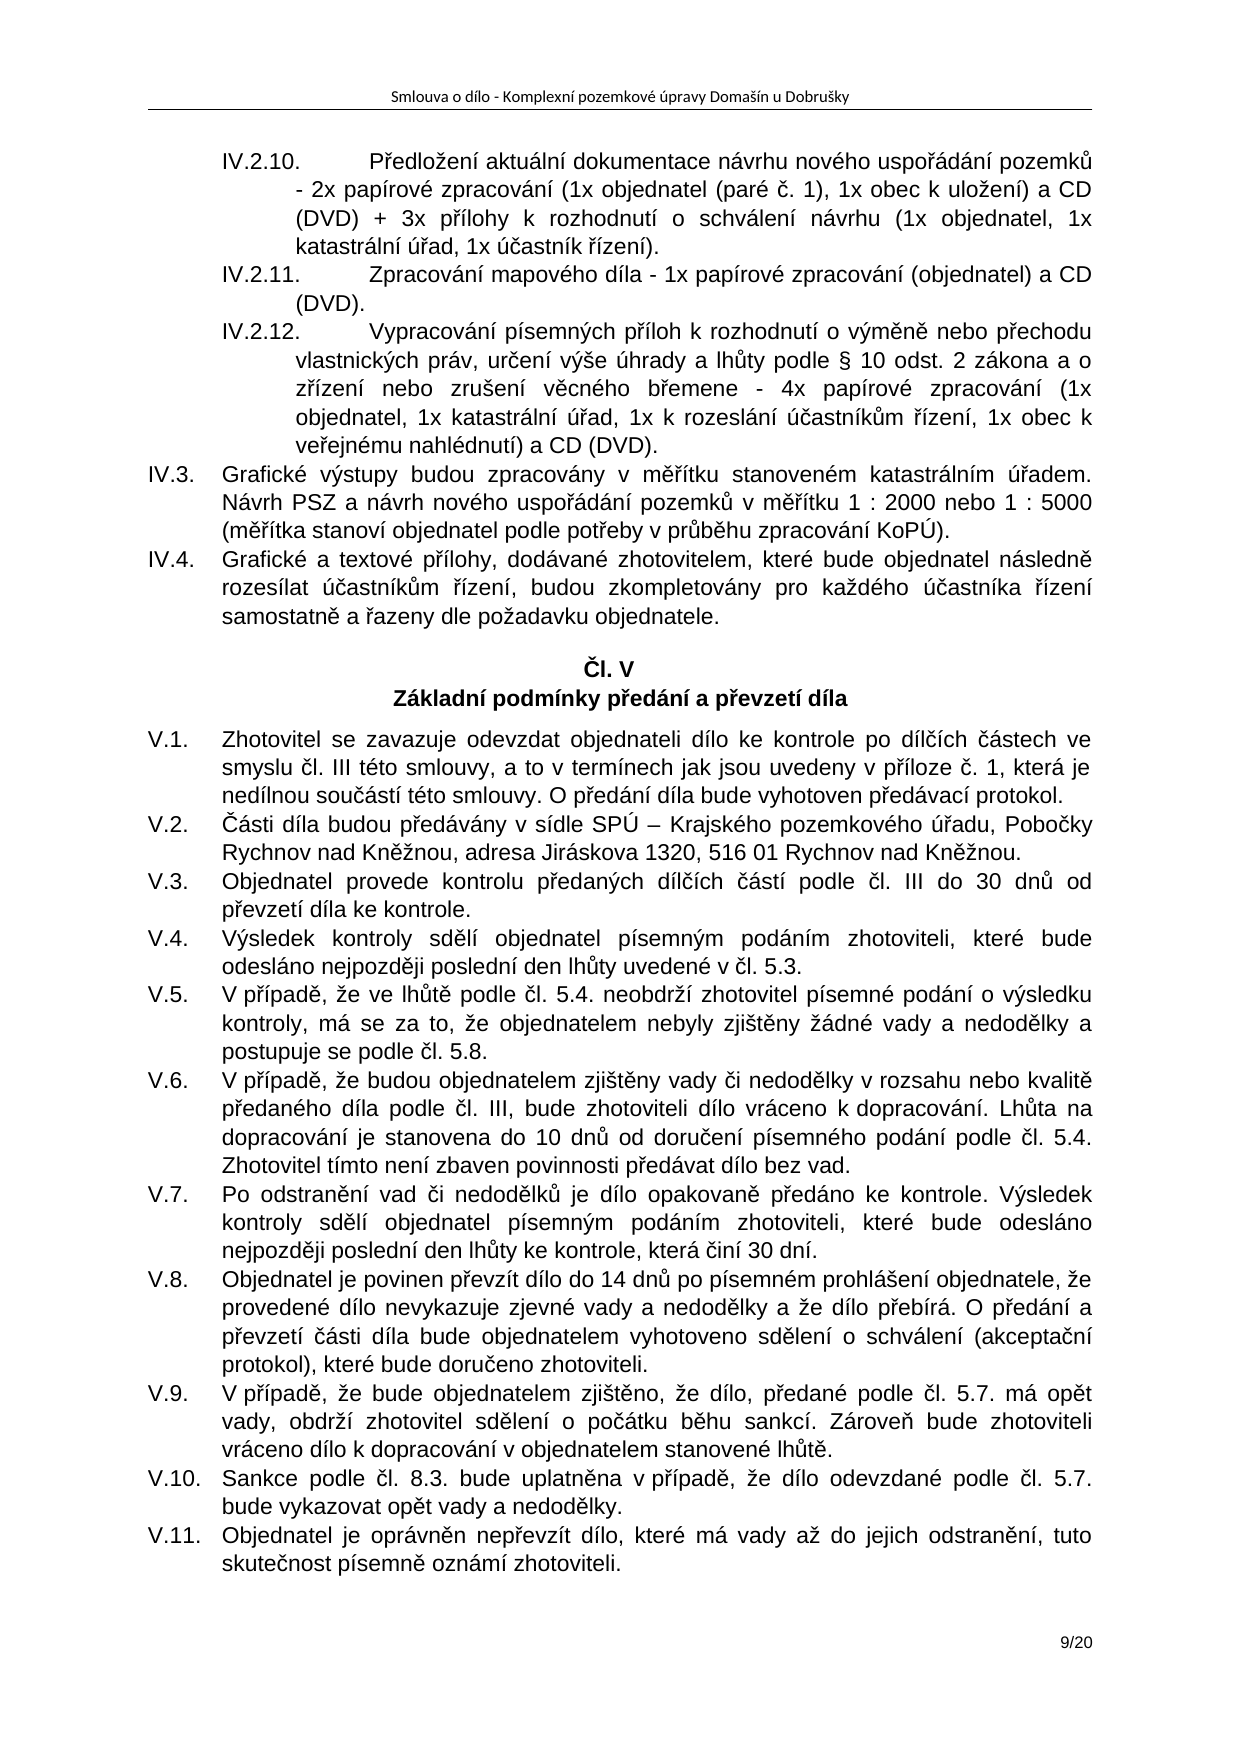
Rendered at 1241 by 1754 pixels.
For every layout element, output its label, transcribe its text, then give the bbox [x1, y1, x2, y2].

list Po odstranění vad či nedodělků je dílo opakovaně předáno ke kontrole. Výsledek kontroly sdělí objednatel písemným podáním zhotoviteli, které bude odesláno nejpozději poslední den lhůty ke kontrole, která činí 30 dní. [148, 1181, 1092, 1264]
list Zhotovitel se zavazuje odevzdat objednateli dílo ke kontrole po dílčích částech ve smyslu čl. III této smlouvy, a to v termínech jak jsou uvedeny v příloze č. 1, která je nedílnou součástí této smlouvy. O předání díla bude vyhotoven předávací protokol. [148, 726, 1092, 809]
list Grafické výstupy budou zpracovány v měřítku stanoveném katastrálním úřadem. Návrh PSZ a návrh nového uspořádání pozemků v měřítku 1 : 2000 nebo 1 : 5000 (měřítka stanoví objednatel podle potřeby v průběhu zpracování KoPÚ). [148, 461, 1092, 544]
list Části díla budou předávány v sídle SPÚ – Krajského pozemkového úřadu, Pobočky Rychnov nad Kněžnou, adresa Jiráskova 1320, 516 01 Rychnov nad Kněžnou. [148, 811, 1092, 866]
list V případě, že bude objednatelem zjištěno, že dílo, předané podle čl. 5.7. má opět vady, obdrží zhotovitel sdělení o počátku běhu sankcí. Zároveň bude zhotoviteli vráceno dílo k dopracování v objednatelem stanovené lhůtě. [148, 1379, 1092, 1463]
text Vypracování písemných příloh k rozhodnutí o výměně nebo přechodu vlastnických práv, určení výše úhrady a lhůty podle § 10 odst. 2 zákona a o zřízení nebo zrušení věcného břemene - 4x papírové zpracování (1x objednatel, 1x katastrální úřad, 1x k rozeslání účastníkům řízení, 1x obec k veřejnému nahlédnutí) a CD (DVD). [222, 318, 1092, 458]
list Objednatel je povinen převzít dílo do 14 dnů po písemném prohlášení objednatele, že provedené dílo nevykazuje zjevné vady a nedodělky a že dílo přebírá. O předání a převzetí části díla bude objednatelem vyhotoveno sdělení o schválení (akceptační protokol), které bude doručeno zhotoviteli. [148, 1266, 1092, 1377]
list Objednatel je oprávněn nepřevzít dílo, které má vady až do jejich odstranění, tuto skutečnost písemně oznámí zhotoviteli. [148, 1522, 1092, 1577]
text Zpracování mapového díla - 1x papírové zpracování (objednatel) a CD (DVD). [222, 261, 1092, 316]
list Grafické a textové přílohy, dodávané zhotovitelem, které bude objednatel následně rozesílat účastníkům řízení, budou zkompletovány pro každého účastníka řízení samostatně a řazeny dle požadavku objednatele. [148, 546, 1092, 629]
text Základní podmínky předání a převzetí díla [148, 656, 1092, 711]
list Výsledek kontroly sdělí objednatel písemným podáním zhotoviteli, které bude odesláno nejpozději poslední den lhůty uvedené v čl. 5.3. [148, 924, 1092, 979]
text Předložení aktuální dokumentace návrhu nového uspořádání pozemků - 2x papírové zpracování (1x objednatel (paré č. 1), 1x obec k uložení) a CD (DVD) + 3x přílohy k rozhodnutí o schválení návrhu (1x objednatel, 1x katastrální úřad, 1x účastník řízení). [222, 148, 1092, 259]
list V případě, že ve lhůtě podle čl. 5.4. neobdrží zhotovitel písemné podání o výsledku kontroly, má se za to, že objednatelem nebyly zjištěny žádné vady a nedodělky a postupuje se podle čl. 5.8. [148, 981, 1092, 1065]
list Sankce podle čl. 8.3. bude uplatněna v případě, že dílo odevzdané podle čl. 5.7. bude vykazovat opět vady a nedodělky. [148, 1465, 1092, 1520]
list V případě, že budou objednatelem zjištěny vady či nedodělky v rozsahu nebo kvalitě předaného díla podle čl. III, bude zhotoviteli dílo vráceno k dopracování. Lhůta na dopracování je stanovena do 10 dnů od doručení písemného podání podle čl. 5.4. Zhotovitel tímto není zbaven povinnosti předávat dílo bez vad. [148, 1067, 1092, 1178]
list Objednatel provede kontrolu předaných dílčích částí podle čl. III do 30 dnů od převzetí díla ke kontrole. [148, 868, 1092, 922]
